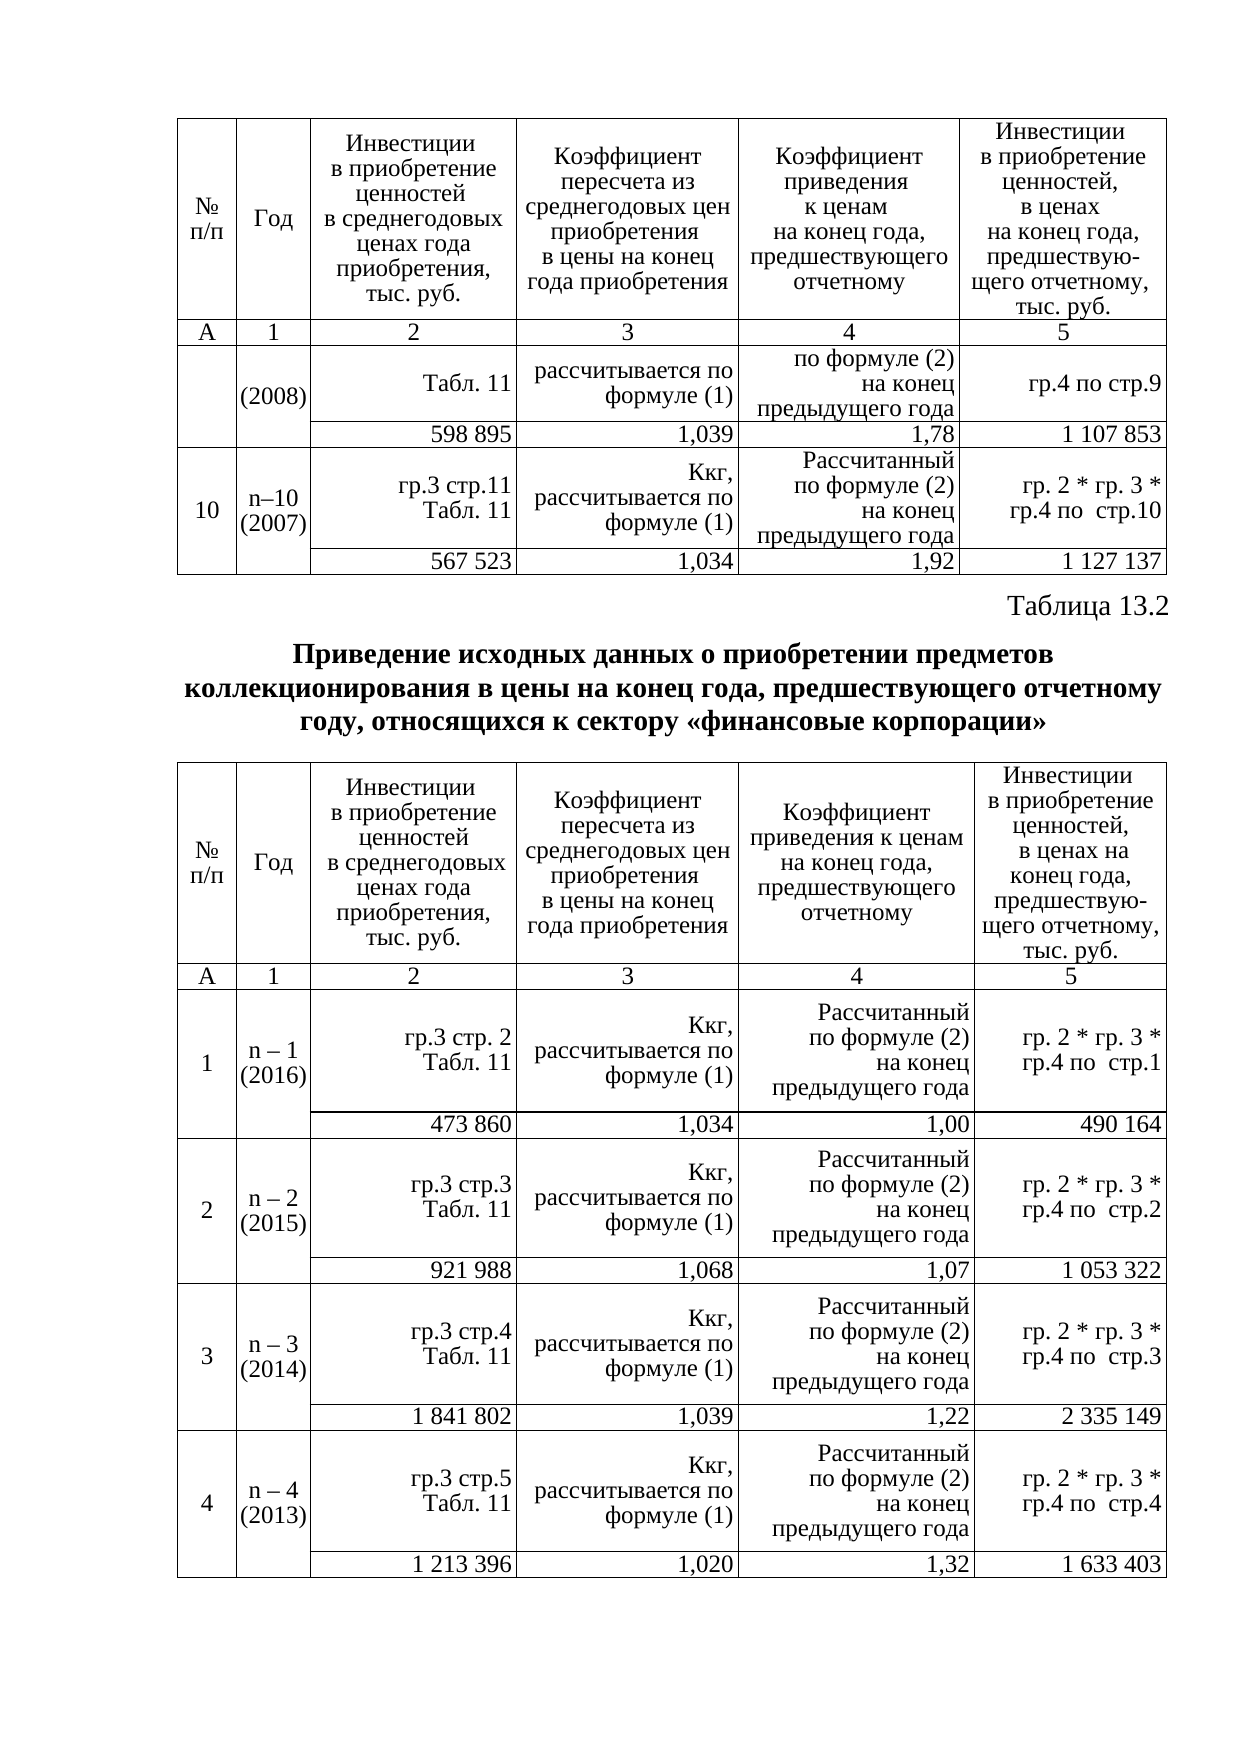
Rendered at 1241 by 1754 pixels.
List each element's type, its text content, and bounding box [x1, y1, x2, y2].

table_cell гр.3 стр.5 Табл. 11 [311, 1431, 516, 1551]
table_cell гр.3 стр.3 Табл. 11 [311, 1139, 516, 1257]
table_cell n – 1 (2016) [237, 990, 310, 1137]
table_cell 1 [237, 320, 310, 345]
table_cell 1 [178, 990, 236, 1137]
table_cell А [178, 320, 236, 345]
table_cell 1,068 [517, 1258, 738, 1283]
table_cell 1 107 853 [960, 422, 1166, 447]
table_cell гр. 2 * гр. 3 * гр.4 по стр.3 [975, 1284, 1166, 1404]
table_cell 1,32 [739, 1552, 974, 1577]
table_cell Рассчитанный по формуле (2) на конец предыдущего года [739, 1284, 974, 1404]
table_cell 1,07 [739, 1258, 974, 1283]
table_cell Рассчитанный по формуле (2) на конец предыдущего года [739, 990, 974, 1111]
table_cell Ккг, рассчитывается по формуле (1) [517, 1284, 738, 1404]
table_cell гр.3 стр.10 Табл. 11 [311, 346, 516, 421]
table_cell 1,92 [739, 549, 959, 574]
table_cell 1,78 [739, 422, 959, 447]
table_header № п/п [178, 119, 236, 319]
table_cell 2 335 149 [975, 1405, 1166, 1430]
table_header № п/п [178, 763, 236, 963]
table_cell 598 895 [311, 422, 516, 447]
table_cell 1,00 [739, 1113, 974, 1137]
table_cell Ккг, рассчитывается по формуле (1) [517, 448, 738, 548]
table_header Коэффициент приведения к ценам на конец года, предшествующего отчетному [739, 763, 974, 963]
table_cell 1 633 403 [975, 1552, 1166, 1577]
table_cell 921 988 [311, 1258, 516, 1283]
table_cell Рассчитанный по формуле (2) на конец предыдущего года [739, 448, 959, 548]
table_cell Ккг, рассчитывается по формуле (1) [517, 1431, 738, 1551]
table_cell n – 3 (2014) [237, 1284, 310, 1430]
table_cell 473 860 [311, 1113, 516, 1137]
table_header Коэффициент приведения к ценам на конец года, предшествующего отчетному [739, 119, 959, 319]
table_cell n–9 (2008) [237, 346, 310, 447]
table_cell 2 [311, 320, 516, 345]
table_cell 9 [178, 346, 236, 447]
table_cell гр.3 стр.11 Табл. 11 [311, 448, 516, 548]
table_cell n – 4 (2013) [237, 1431, 310, 1577]
table_cell гр. 2 * гр. 3 * гр.4 по стр.10 [960, 448, 1166, 548]
table_cell гр.3 стр. 2 Табл. 11 [311, 990, 516, 1111]
table_cell 1 213 396 [311, 1552, 516, 1577]
table_cell 2 [311, 964, 516, 989]
table_header Год [237, 763, 310, 963]
table_header Инвестиции в приобретение ценностей, в ценах на конец года, предшествую-щего отчетному, тыс. руб. [960, 119, 1166, 319]
table_cell 3 [517, 964, 738, 989]
table_cell 1,039 [517, 1405, 738, 1430]
table_header Инвестиции в приобретение ценностей в среднегодовых ценах года приобретения, тыс. руб. [311, 119, 516, 319]
table_cell 1,22 [739, 1405, 974, 1430]
table_cell 10 [178, 448, 236, 574]
table_header Год [237, 119, 310, 319]
text Таблица 13.2 [177, 588, 1169, 621]
table_cell Ккг, рассчитывается по формуле (1) [517, 1139, 738, 1257]
text Приведение исходных данных о приобретении предметов коллекционирования в цены на конец года, предшествующего отчетному году, относящихся к сектору «финансовые корпорации» [177, 636, 1169, 737]
table_cell 1,020 [517, 1552, 738, 1577]
table_cell 1 [237, 964, 310, 989]
table_header Коэффициент пересчета из среднегодовых цен приобретения в цены на конец года приобретения [517, 763, 738, 963]
table_cell 1 841 802 [311, 1405, 516, 1430]
table_cell 1 127 137 [960, 549, 1166, 574]
table_cell n–10 (2007) [237, 448, 310, 574]
table_cell Рассчитанный по формуле (2) на конец предыдущего года [739, 346, 959, 421]
table_cell 4 [739, 320, 959, 345]
table_cell гр. 2 * гр. 3 * гр.4 по стр.1 [975, 990, 1166, 1111]
table_cell гр. 2 * гр. 3 * гр.4 по стр.4 [975, 1431, 1166, 1551]
table_header Инвестиции в приобретение ценностей, в ценах на конец года, предшествую-щего отчетному, тыс. руб. [975, 763, 1166, 963]
table_cell А [178, 964, 236, 989]
table_cell гр.3 стр.4 Табл. 11 [311, 1284, 516, 1404]
table_cell 4 [739, 964, 974, 989]
table_cell 2 [178, 1139, 236, 1283]
table_cell 4 [178, 1431, 236, 1577]
table_cell 490 164 [975, 1113, 1166, 1137]
table_header Инвестиции в приобретение ценностей в среднегодовых ценах года приобретения, тыс. руб. [311, 763, 516, 963]
table_cell гр. 2 * гр. 3 * гр.4 по стр.2 [975, 1139, 1166, 1257]
table_cell 1 053 322 [975, 1258, 1166, 1283]
table_cell 5 [975, 964, 1166, 989]
table_cell 1,039 [517, 422, 738, 447]
table_cell 3 [517, 320, 738, 345]
table_cell Рассчитанный по формуле (2) на конец предыдущего года [739, 1431, 974, 1551]
table_cell гр. 2 * гр. 3 * гр.4 по стр.9 [960, 346, 1166, 421]
table_cell 5 [960, 320, 1166, 345]
table_cell Ккг, рассчитывается по формуле (1) [517, 990, 738, 1111]
table_cell n – 2 (2015) [237, 1139, 310, 1283]
table_header Коэффициент пересчета из среднегодовых цен приобретения в цены на конец года приобретения [517, 119, 738, 319]
table_cell 567 523 [311, 549, 516, 574]
table_cell 1,034 [517, 549, 738, 574]
table_cell 1,034 [517, 1113, 738, 1137]
table_cell 3 [178, 1284, 236, 1430]
table_cell Ккг, рассчитывается по формуле (1) [517, 346, 738, 421]
table_cell Рассчитанный по формуле (2) на конец предыдущего года [739, 1139, 974, 1257]
